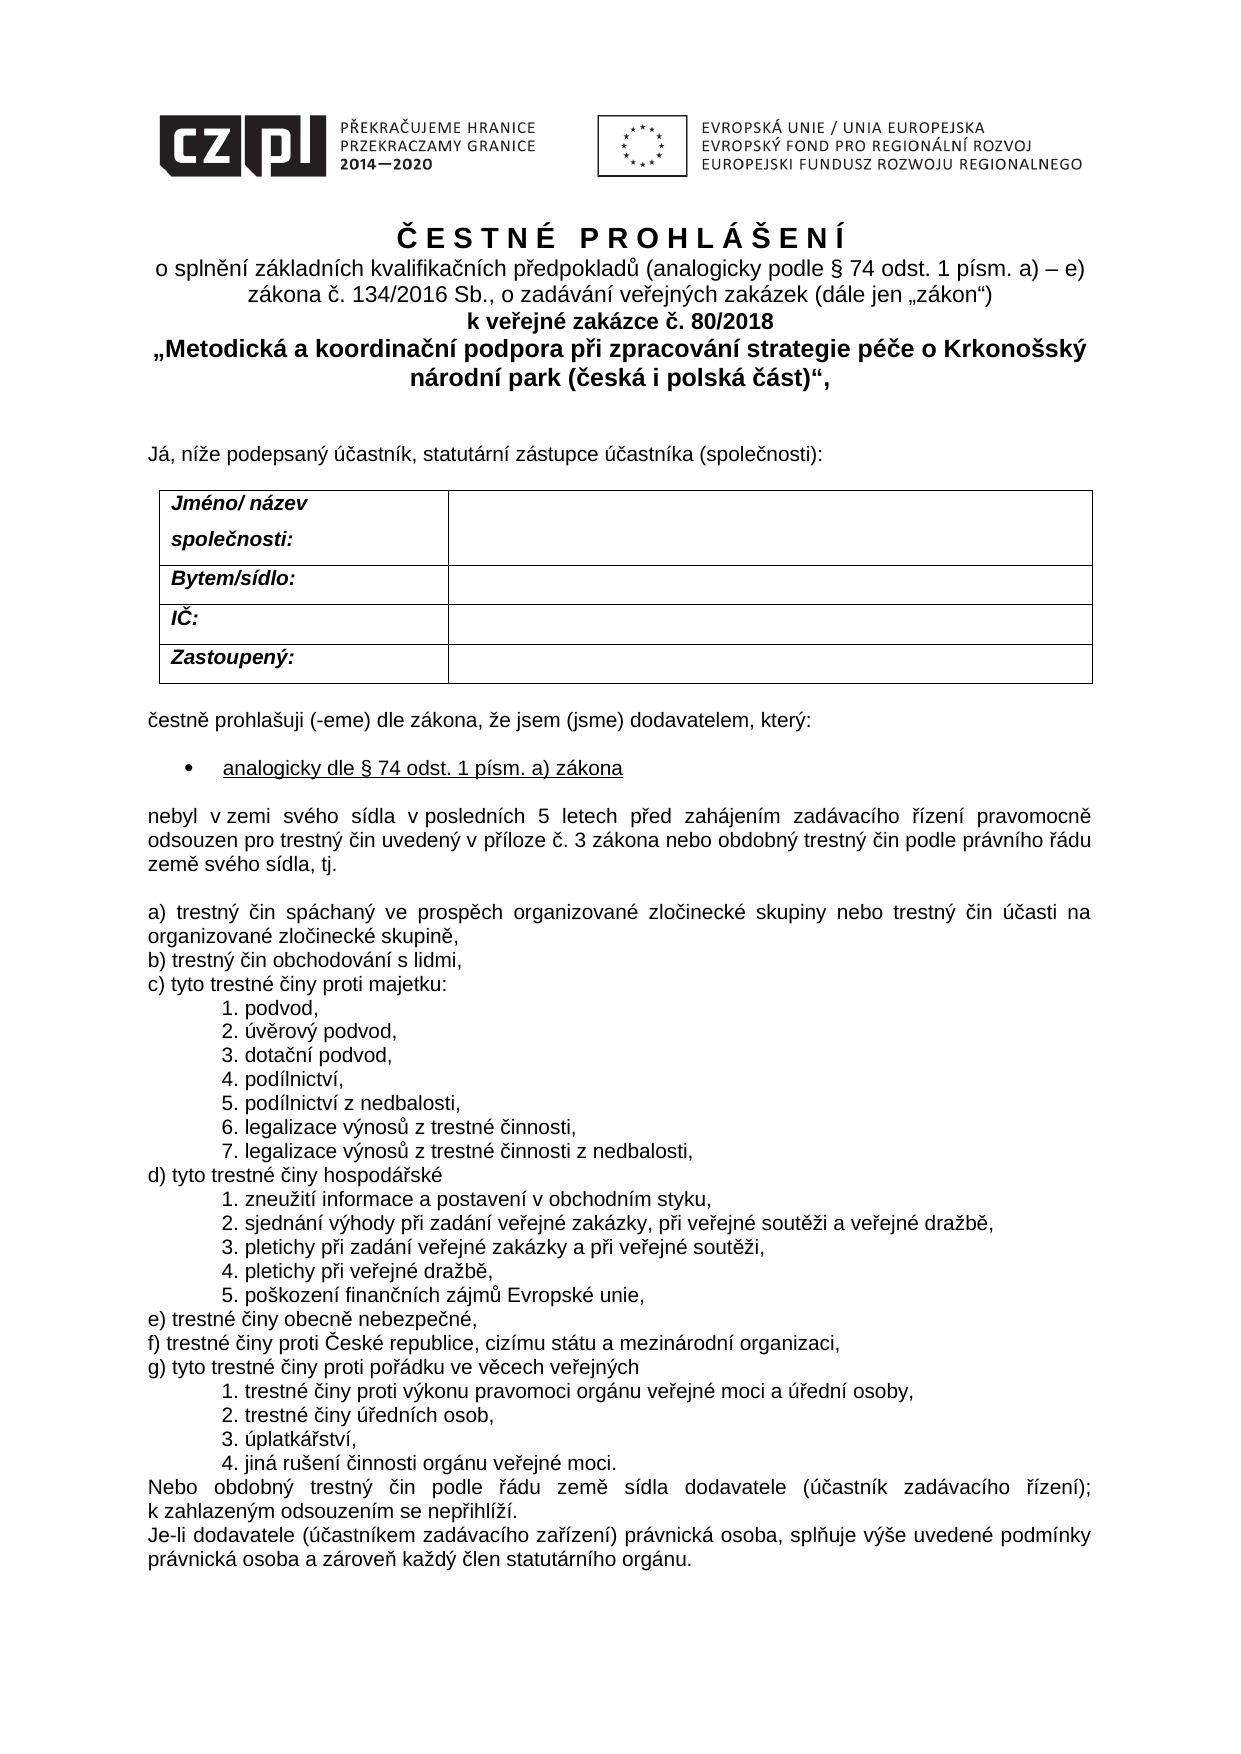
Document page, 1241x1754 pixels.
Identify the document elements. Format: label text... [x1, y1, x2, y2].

text g) tyto trestné činy proti pořádku ve věcech veřejných [148, 1355, 1092, 1379]
text 4. pletichy při veřejné dražbě, [221, 1259, 1092, 1283]
text 3. úplatkářství, [221, 1427, 1092, 1451]
text 5. poškození finančních zájmů Evropské unie, [221, 1283, 1092, 1307]
text d) tyto trestné činy hospodářské [148, 1163, 1092, 1187]
text o splnění základních kvalifikačních předpokladů (analogicky podle § 74 odst. 1 písm. a) – e) zákona č. 134/2016 Sb., o zadávání veřejných zakázek (dále jen „zákon“) [148, 255, 1092, 308]
table_header [449, 491, 1092, 565]
text 6. legalizace výnosů z trestné činnosti, [221, 1115, 1092, 1139]
text 7. legalizace výnosů z trestné činnosti z nedbalosti, [221, 1139, 1092, 1163]
text 2. trestné činy úředních osob, [221, 1403, 1092, 1427]
text e) trestné činy obecně nebezpečné, [148, 1307, 1092, 1331]
text 1. trestné činy proti výkonu pravomoci orgánu veřejné moci a úřední osoby, [221, 1379, 1092, 1403]
table_cell [449, 605, 1092, 643]
text 5. podílnictví z nedbalosti, [221, 1091, 1092, 1115]
list analogicky dle § 74 odst. 1 písm. a) zákona [185, 756, 1092, 780]
text 4. jiná rušení činnosti orgánu veřejné moci. [221, 1451, 1092, 1474]
text c) tyto trestné činy proti majetku: [148, 971, 1092, 995]
text 4. podílnictví, [221, 1067, 1092, 1091]
text Já, níže podepsaný účastník, statutární zástupce účastníka (společnosti): [148, 442, 1092, 466]
text 2. sjednání výhody při zadání veřejné zakázky, při veřejné soutěži a veřejné dražbě, [221, 1211, 1092, 1235]
table_cell Bytem/sídlo: [160, 566, 448, 604]
text Nebo obdobný trestný čin podle řádu země sídla dodavatele (účastník zadávacího řízení); k zahlazeným odsouzením se nepřihlíží. [148, 1474, 1092, 1522]
table_header Jméno/ název společnosti: [160, 491, 448, 565]
text 3. pletichy při zadání veřejné zakázky a při veřejné soutěži, [221, 1235, 1092, 1259]
text k veřejné zakázce č. 80/2018 [148, 308, 1092, 334]
text čestně prohlašuji (-eme) dle zákona, že jsem (jsme) dodavatelem, který: [148, 708, 1092, 732]
text 1. podvod, [221, 995, 1092, 1019]
text b) trestný čin obchodování s lidmi, [148, 947, 1092, 971]
text 3. dotační podvod, [221, 1043, 1092, 1067]
table_cell Zastoupený: [160, 645, 448, 683]
table_cell [449, 645, 1092, 683]
text 2. úvěrový podvod, [221, 1019, 1092, 1043]
text 1. zneužití informace a postavení v obchodním styku, [221, 1187, 1092, 1211]
table_cell [449, 566, 1092, 604]
table_cell IČ: [160, 605, 448, 643]
text „Metodická a koordinační podpora při zpracování strategie péče o Krkonošský národní park (česká i polská část)“, [148, 334, 1092, 392]
text a) trestný čin spáchaný ve prospěch organizované zločinecké skupiny nebo trestný čin účasti na organizované zločinecké skupině, [148, 899, 1092, 947]
text f) trestné činy proti České republice, cizímu státu a mezinárodní organizaci, [148, 1331, 1092, 1355]
picture [147, 103, 1093, 188]
text nebyl v zemi svého sídla v posledních 5 letech před zahájením zadávacího řízení pravomocně odsouzen pro trestný čin uvedený v příloze č. 3 zákona nebo obdobný trestný čin podle právního řádu země svého sídla, tj. [148, 804, 1092, 876]
text Je-li dodavatele (účastníkem zadávacího zařízení) právnická osoba, splňuje výše uvedené podmínky právnická osoba a zároveň každý člen statutárního orgánu. [148, 1522, 1092, 1570]
